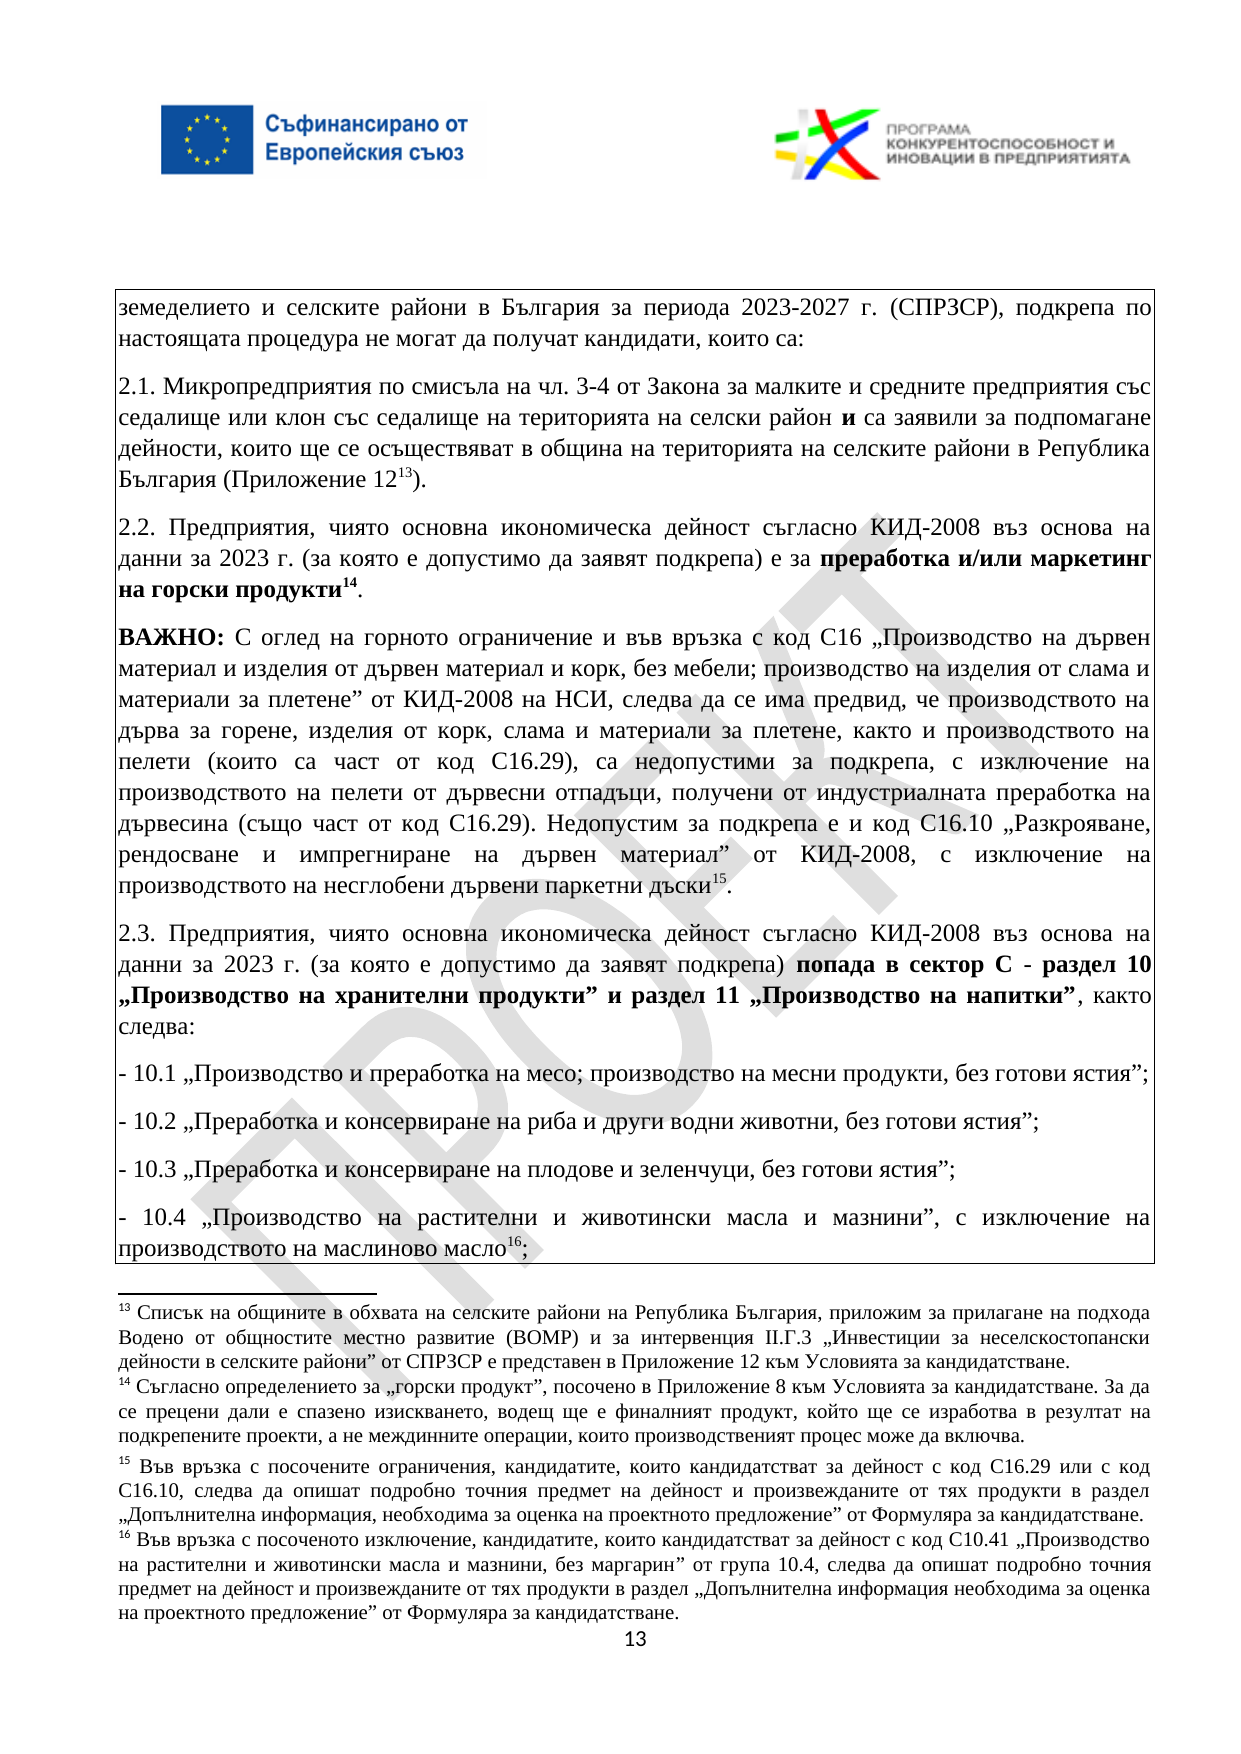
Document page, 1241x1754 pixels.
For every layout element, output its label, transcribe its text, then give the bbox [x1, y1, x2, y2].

text - 10.2 „Преработка и консервиране на риба и други водни животни, без готови ястия”; [116, 1103, 1154, 1135]
text 2.1. Mикропредприятия по смисъла на чл. 3-4 от Закона за малките и средните предприятия със седалище или клон със седалище на територията на селски район и са заявили за подпомагане дейности, които ще се осъществяват в община на територията на селските райони в Република България (Приложение 12). [116, 368, 1154, 493]
text 2.2. Предприятия, чиято основна икономическа дейност съгласно КИД-2008 въз основа на данни за 2023 г. (за която е допустимо да заявят подкрепа) е за преработка и/или маркетинг на горски продукти. [116, 509, 1154, 603]
text - 10.1 „Производство и преработка на месо; производство на месни продукти, без готови ястия”; [116, 1055, 1154, 1087]
text - 10.3 „Преработка и консервиране на плодове и зеленчуци, без готови ястия”; [116, 1151, 1154, 1183]
text 2.3. Предприятия, чиято основна икономическа дейност съгласно КИД-2008 въз основа на данни за 2023 г. (за която е допустимо да заявят подкрепа) попада в сектор С - раздел 10 „Производство на хранителни продукти” и раздел 11 „Производство на напитки”, както следва: [116, 914, 1154, 1039]
text - 10.4 „Производство на растителни и животински масла и мазнини”, с изключение на производството на маслиново масло; [116, 1198, 1154, 1263]
picture [773, 101, 1134, 189]
picture [157, 101, 488, 179]
text ВАЖНО: С оглед на горното ограничение и във връзка с код С16 „Производство на дървен материал и изделия от дървен материал и корк, без мебели; производство на изделия от слама и материали за плетене” от КИД-2008 на НСИ, следва да се има предвид, че производството на дърва за горене, изделия от корк, слама и материали за плетене, както и производството на пелети (които са част от код С16.29), са недопустими за подкрепа, с изключение на производството на пелети от дървесни отпадъци, получени от индустриалната преработка на дървесина (също част от код С16.29). Недопустим за подкрепа е и код С16.10 „Разкрояване, рендосване и импрегниране на дървен материал” от КИД-2008, с изключение на производството на несглобени дървени паркетни дъски. [116, 618, 1154, 899]
